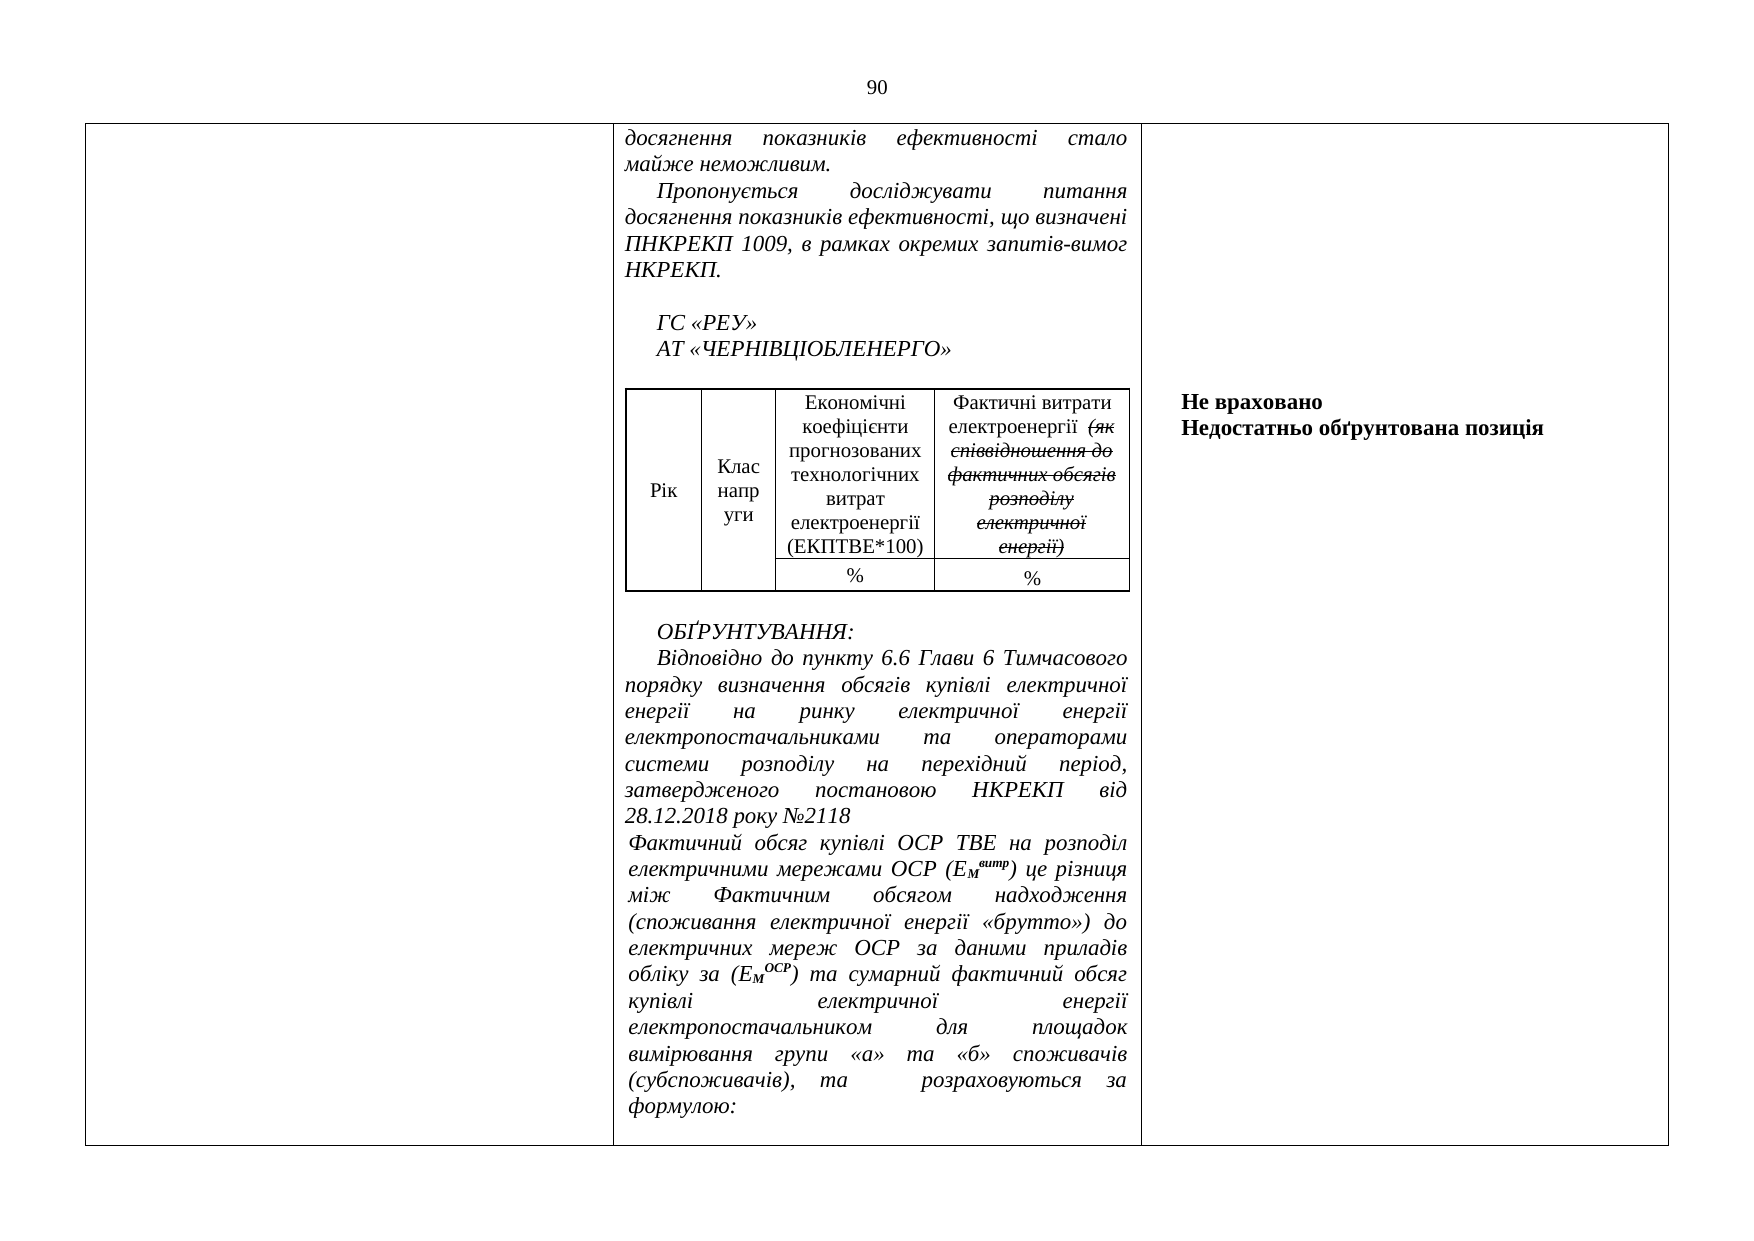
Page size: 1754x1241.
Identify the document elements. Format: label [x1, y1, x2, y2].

table_cell [86, 124, 613, 1145]
table_cell [614, 124, 1141, 1145]
table_cell [1142, 124, 1668, 1145]
